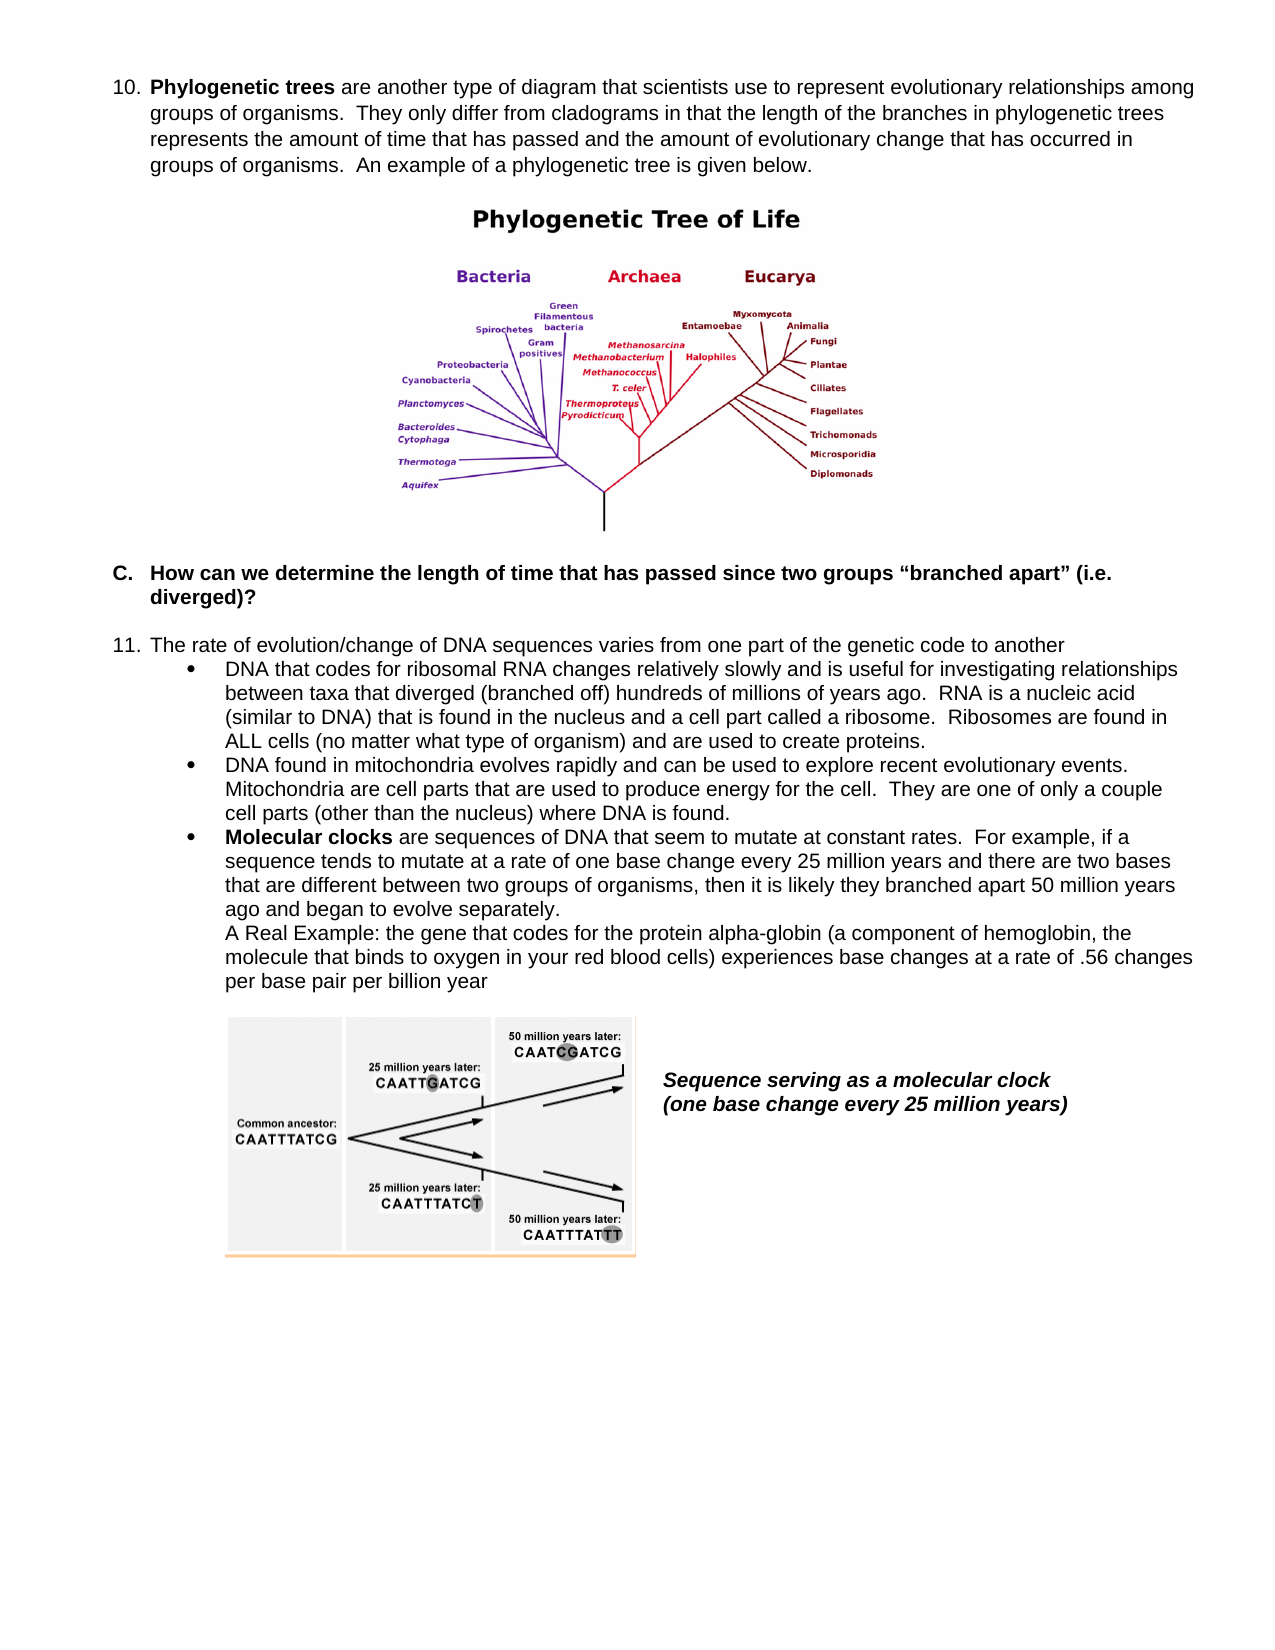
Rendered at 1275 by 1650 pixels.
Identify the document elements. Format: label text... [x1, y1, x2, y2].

list How can we determine the length of time that has passed since two groups “branched apart” (i.e. diverged)? [112, 561, 1200, 609]
list The rate of evolution/change of DNA sequences varies from one part of the genetic code to another [112, 633, 1200, 657]
list DNA that codes for ribosomal RNA changes relatively slowly and is useful for investigating relationships between taxa that diverged (branched off) hundreds of millions of years ago. RNA is a nucleic acid (similar to DNA) that is found in the nucleus and a cell part called a ribosome. Ribosomes are found in ALL cells (no matter what type of organism) and are used to create proteins. [187, 657, 1200, 753]
picture [225, 1016, 636, 1259]
list Phylogenetic trees are another type of diagram that scientists use to represent evolutionary relationships among groups of organisms. They only differ from cladograms in that the length of the branches in phylogenetic trees represents the amount of time that has passed and the amount of evolutionary change that has occurred in groups of organisms. An example of a phylogenetic tree is given below. [112, 75, 1200, 176]
list A Real Example: the gene that codes for the protein alpha-globin (a component of hemoglobin, the molecule that binds to oxygen in your red blood cells) experiences base changes at a rate of .56 changes per base pair per billion year [225, 921, 1200, 992]
list Molecular clocks are sequences of DNA that seem to mutate at constant rates. For example, if a sequence tends to mutate at a rate of one base change every 25 million years and there are two bases that are different between two groups of organisms, then it is likely they branched apart 50 million years ago and began to evolve separately. [187, 825, 1200, 921]
picture [392, 202, 883, 537]
list DNA found in mitochondria evolves rapidly and can be used to explore recent evolutionary events. Mitochondria are cell parts that are used to produce energy for the cell. They are one of only a couple cell parts (other than the nucleus) where DNA is found. [187, 753, 1200, 825]
